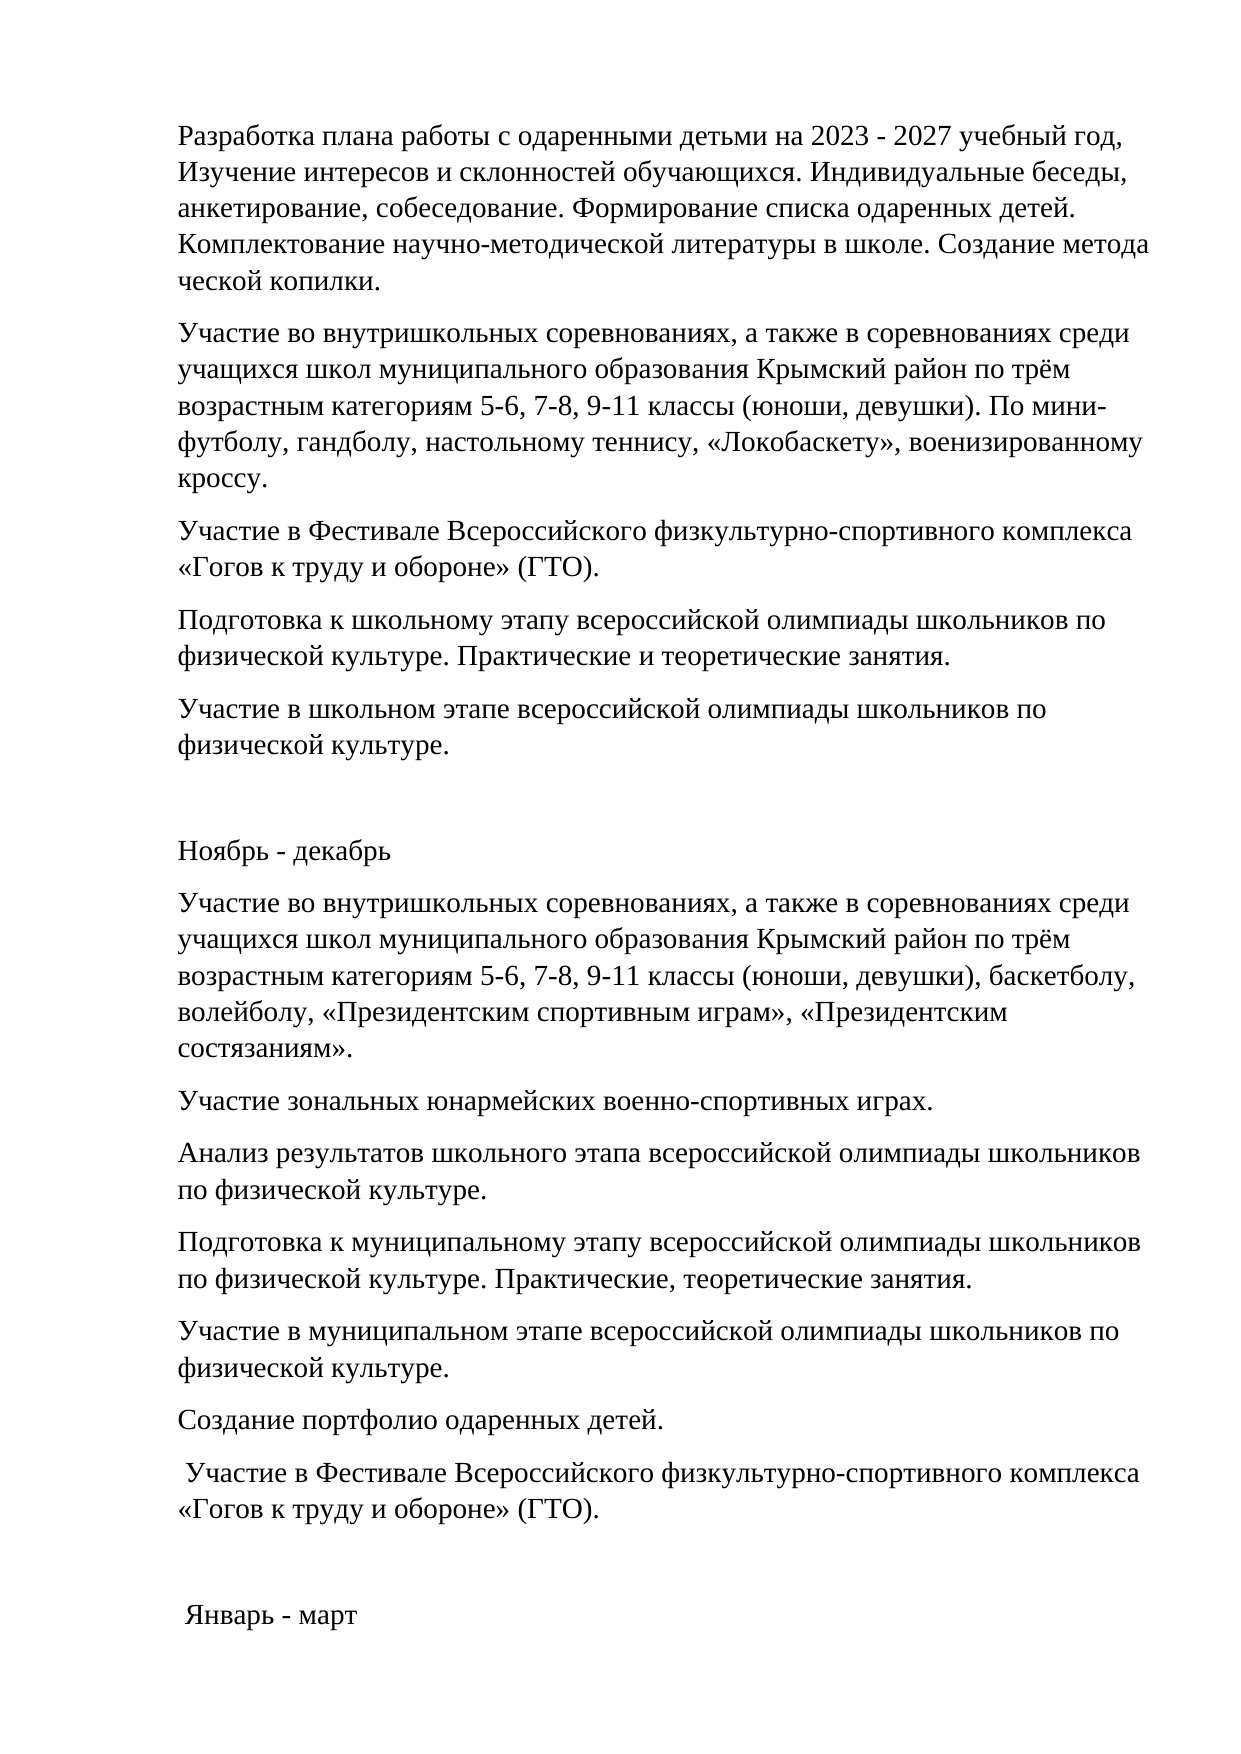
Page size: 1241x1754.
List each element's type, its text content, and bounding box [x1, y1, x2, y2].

text Январь - март [177, 1597, 1152, 1631]
text Участие в школьном этапе всероссийской олимпиады школьников по физической культуре. [177, 691, 1152, 761]
text Создание портфолио одаренных детей. [177, 1402, 1152, 1436]
text Анализ результатов школьного этапа всероссийской олимпиады школьников по физической культуре. [177, 1136, 1152, 1205]
text Участие в муниципальном этапе всероссийской олимпиады школьников по физической культуре. [177, 1313, 1152, 1383]
text Участие зональных юнармейских военно-спортивных играх. [177, 1083, 1152, 1116]
text Участие во внутришкольных соревнованиях, а также в соревнованиях среди учащихся школ муниципального образования Крымский район по трём возрастным категориям 5-6, 7-8, 9-11 классы (юноши, девушки). По мини-футболу, гандболу, настольному теннису, «Локобаскету», военизированному кроссу. [177, 316, 1152, 494]
text Ноябрь - декабрь [177, 833, 1152, 866]
text Участие в Фестивале Всероссийского физкультурно-спортивного комплекса «Гогов к труду и обороне» (ГTO). [177, 1455, 1152, 1525]
text Подготовка к школьному этапу всероссийской олимпиады школьников по физической культуре. Практические и теоретические занятия. [177, 602, 1152, 672]
text Разработка плана работы с одаренными детьми на 2023 - 2027 учебный год, Изучение интересов и склонностей обучающихся. Индивидуальные беседы, анкетирование, собеседование. Формирование списка одаренных детей. Комплектование научно-методической литературы в школе. Создание метода ческой копилки. [177, 118, 1152, 296]
text Участие в Фестивале Всероссийского физкультурно-спортивного комплекса «Гогов к труду и обороне» (ГTO). [177, 513, 1152, 583]
text Подготовка к муниципальному этапу всероссийской олимпиады школьников по физической культуре. Практические, теоретические занятия. [177, 1224, 1152, 1294]
text Участие во внутришкольных соревнованиях, а также в соревнованиях среди учащихся школ муниципального образования Крымский район по трём возрастным категориям 5-6, 7-8, 9-11 классы (юноши, девушки), баскетболу, волейболу, «Президентским спортивным играм», «Президентским состязаниям». [177, 885, 1152, 1063]
